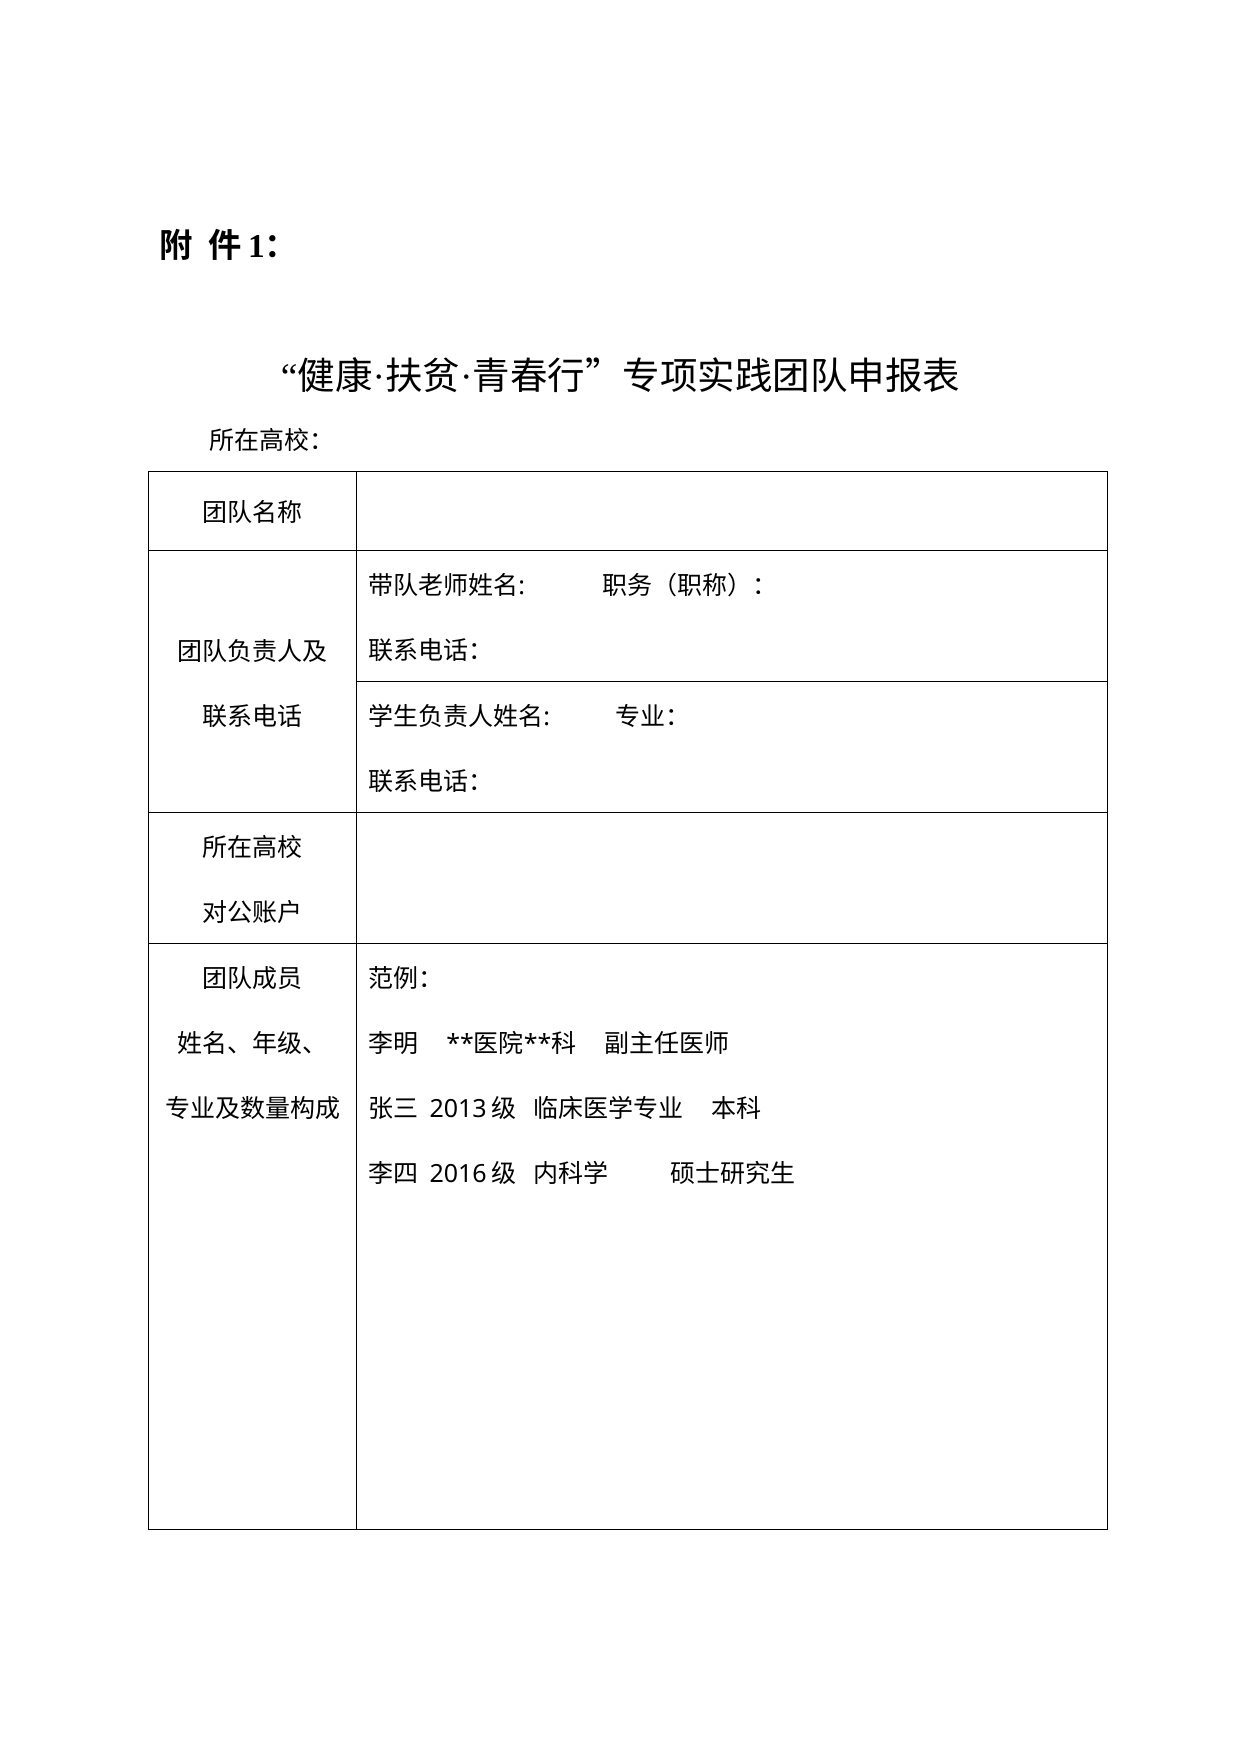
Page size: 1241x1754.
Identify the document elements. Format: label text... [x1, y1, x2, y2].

table_cell 带队老师姓名: 职务（职称）： 联系电话： [357, 551, 1107, 681]
table_cell 学生负责人姓名: 专业： 联系电话： [357, 682, 1107, 812]
table_cell 团队成员 姓名、年级、 专业及数量构成 [149, 944, 356, 1529]
table_cell [357, 813, 1107, 943]
table_cell 团队负责人及 联系电话 [149, 551, 356, 812]
table_header 团队名称 [149, 472, 356, 550]
text 附 件1： [159, 211, 1081, 276]
text “健康·扶贫·青春行”专项实践团队申报表 [159, 341, 1081, 406]
table_header [357, 472, 1107, 550]
text 所在高校： [159, 406, 1081, 471]
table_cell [357, 944, 1107, 1529]
table_cell 所在高校 对公账户 [149, 813, 356, 943]
